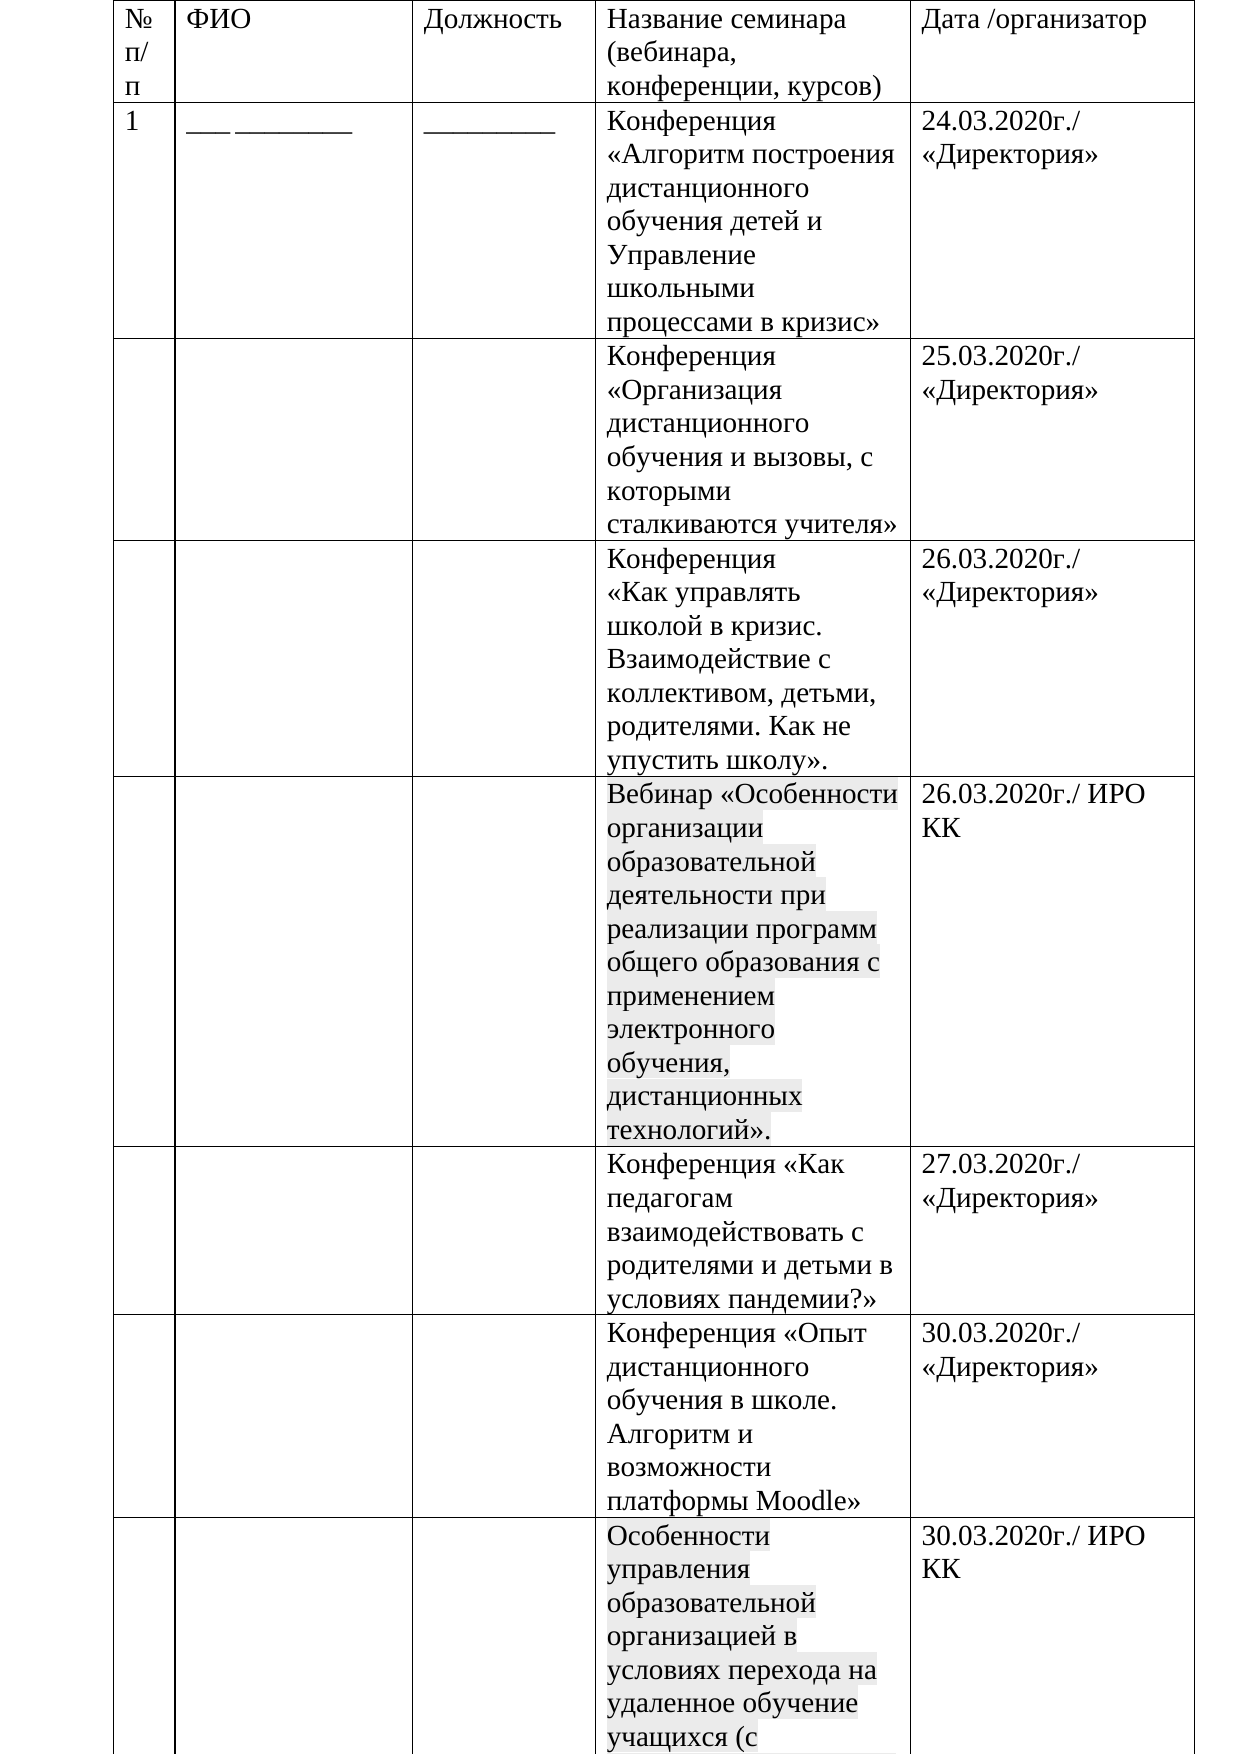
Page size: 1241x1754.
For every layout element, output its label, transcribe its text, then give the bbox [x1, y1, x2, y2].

table_cell [176, 1147, 412, 1314]
table_cell 25.03.2020г./ «Директория» [911, 339, 1194, 540]
table_header Название семинара (вебинара, конференции, курсов) [596, 1, 910, 102]
table_cell ___ ________ [176, 103, 412, 337]
table_cell Вебинар «Особенности организации образовательной деятельности при реализации программ общего образования с применением электронного обучения, дистанционных технологий». [596, 777, 910, 1146]
table_cell Особенности управления образовательной организацией в условиях перехода на удаленное обучение учащихся (с ориентацией на острые проблемы и вопросы после первого вебинара) [596, 1518, 910, 1754]
table_cell [413, 1518, 595, 1754]
table_cell 1 [114, 103, 174, 337]
table_cell [114, 777, 174, 1146]
table_cell [413, 777, 595, 1146]
table_header ФИО [176, 1, 412, 102]
table_header Дата /организатор [911, 1, 1194, 102]
table_cell Конференция «Алгоритм построения дистанционного обучения детей и Управление школьными процессами в кризис» [755, 103, 910, 337]
table_cell [413, 541, 595, 776]
table_header Должность [413, 1, 595, 102]
table_cell [413, 1147, 595, 1314]
table_cell [176, 1315, 412, 1517]
table_cell [413, 1315, 595, 1517]
table_cell [176, 339, 412, 540]
table_cell [114, 1315, 174, 1517]
table_cell [413, 339, 595, 540]
table_cell Конференция «Опыт дистанционного обучения в школе. Алгоритм и возможности платформы Moodle» [596, 1315, 910, 1517]
table_cell Конференция «Как управлять школой в кризис. Взаимодействие с коллективом, детьми, родителями. Как не упустить школу». [596, 541, 910, 776]
table_cell [114, 1518, 174, 1754]
table_cell [176, 541, 412, 776]
table_header № п/п [114, 1, 174, 102]
table_cell [114, 1147, 174, 1314]
table_cell [114, 541, 174, 776]
table_cell 30.03.2020г./ «Директория» [911, 1315, 1194, 1517]
table_cell 26.03.2020г./ ИРО КК [911, 777, 1194, 1146]
table_cell 27.03.2020г./ «Директория» [911, 1147, 1194, 1314]
table_cell [176, 777, 412, 1146]
table_cell 26.03.2020г./ «Директория» [911, 541, 1194, 776]
table_cell Конференция «Как педагогам взаимодействовать с родителями и детьми в условиях пандемии?» [733, 1147, 910, 1314]
table_cell 30.03.2020г./ ИРО КК [911, 1518, 1194, 1754]
table_cell _________ [413, 103, 595, 337]
table_cell Конференция «Организация дистанционного обучения и вызовы, с которыми сталкиваются учителя» [731, 339, 910, 540]
table_cell [114, 339, 174, 540]
table_cell 24.03.2020г./ «Директория» [911, 103, 1194, 337]
table_cell [176, 1518, 412, 1754]
